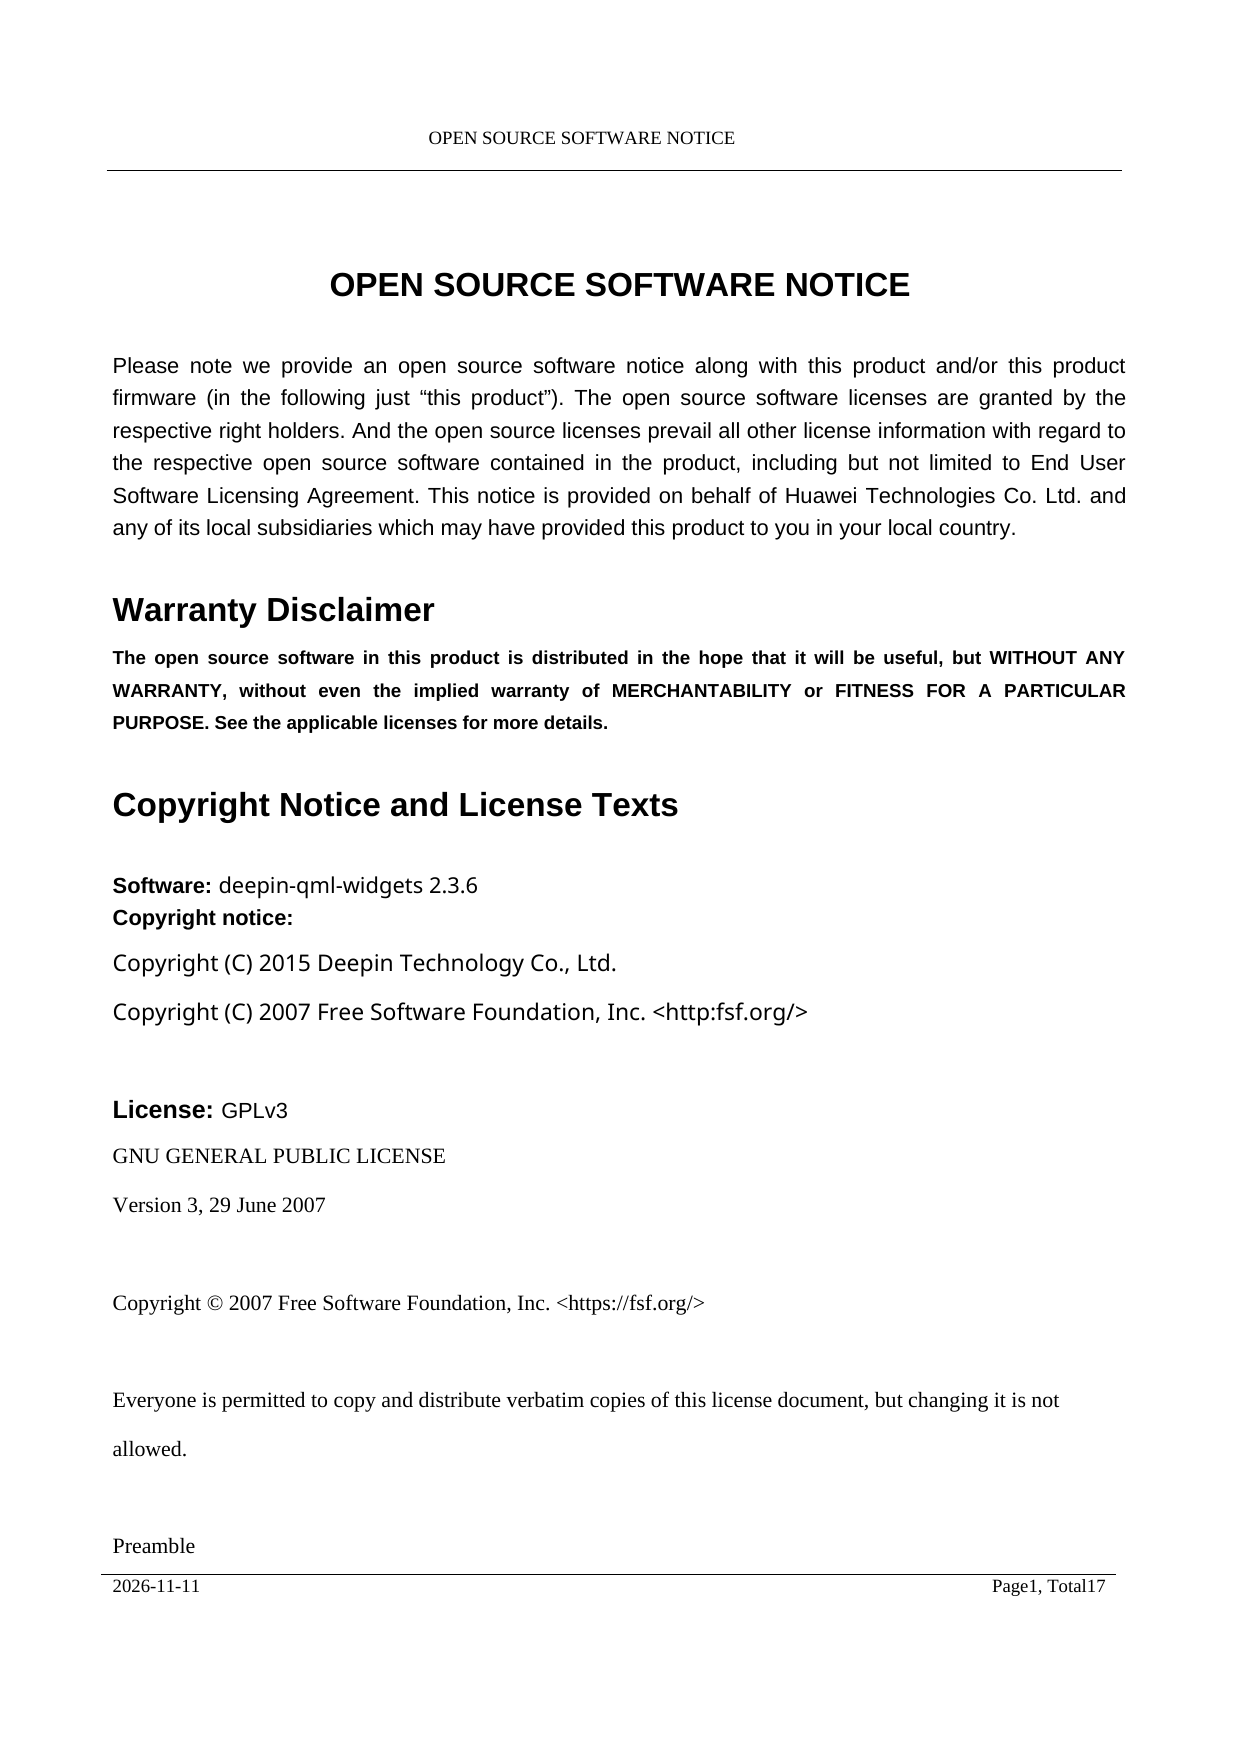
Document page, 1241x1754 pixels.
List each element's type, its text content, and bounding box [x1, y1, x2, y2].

text Software: deepin-qml-widgets 2.3.6 [112, 869, 1128, 901]
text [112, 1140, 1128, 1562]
text License: GPLv3 [112, 1093, 1128, 1125]
text OPEN SOURCE SOFTWARE NOTICE [112, 251, 1128, 316]
text Copyright Notice and License Texts [112, 771, 1128, 836]
text Copyright (C) 2015 Deepin Technology Co., Ltd. Copyright (C) 2007 Free Software Foundation, Inc. <http:fsf.org/> [112, 947, 1128, 1077]
text Warranty Disclaimer [112, 576, 1128, 641]
text Please note we provide an open source software notice along with this product and/or this product firmware (in the following just “this product”). The open source software licenses are granted by the respective right holders. And the open source licenses prevail all other license information with regard to the respective open source software contained in the product, including but not limited to End User Software Licensing Agreement. This notice is provided on behalf of Huawei Technologies Co. Ltd. and any of its local subsidiaries which may have provided this product to you in your local country. [112, 349, 1128, 544]
text Copyright notice: [112, 901, 1128, 934]
text The open source software in this product is distributed in the hope that it will be useful, but WITHOUT ANY WARRANTY, without even the implied warranty of MERCHANTABILITY or FITNESS FOR A PARTICULAR PURPOSE. See the applicable licenses for more details. [112, 641, 1128, 739]
